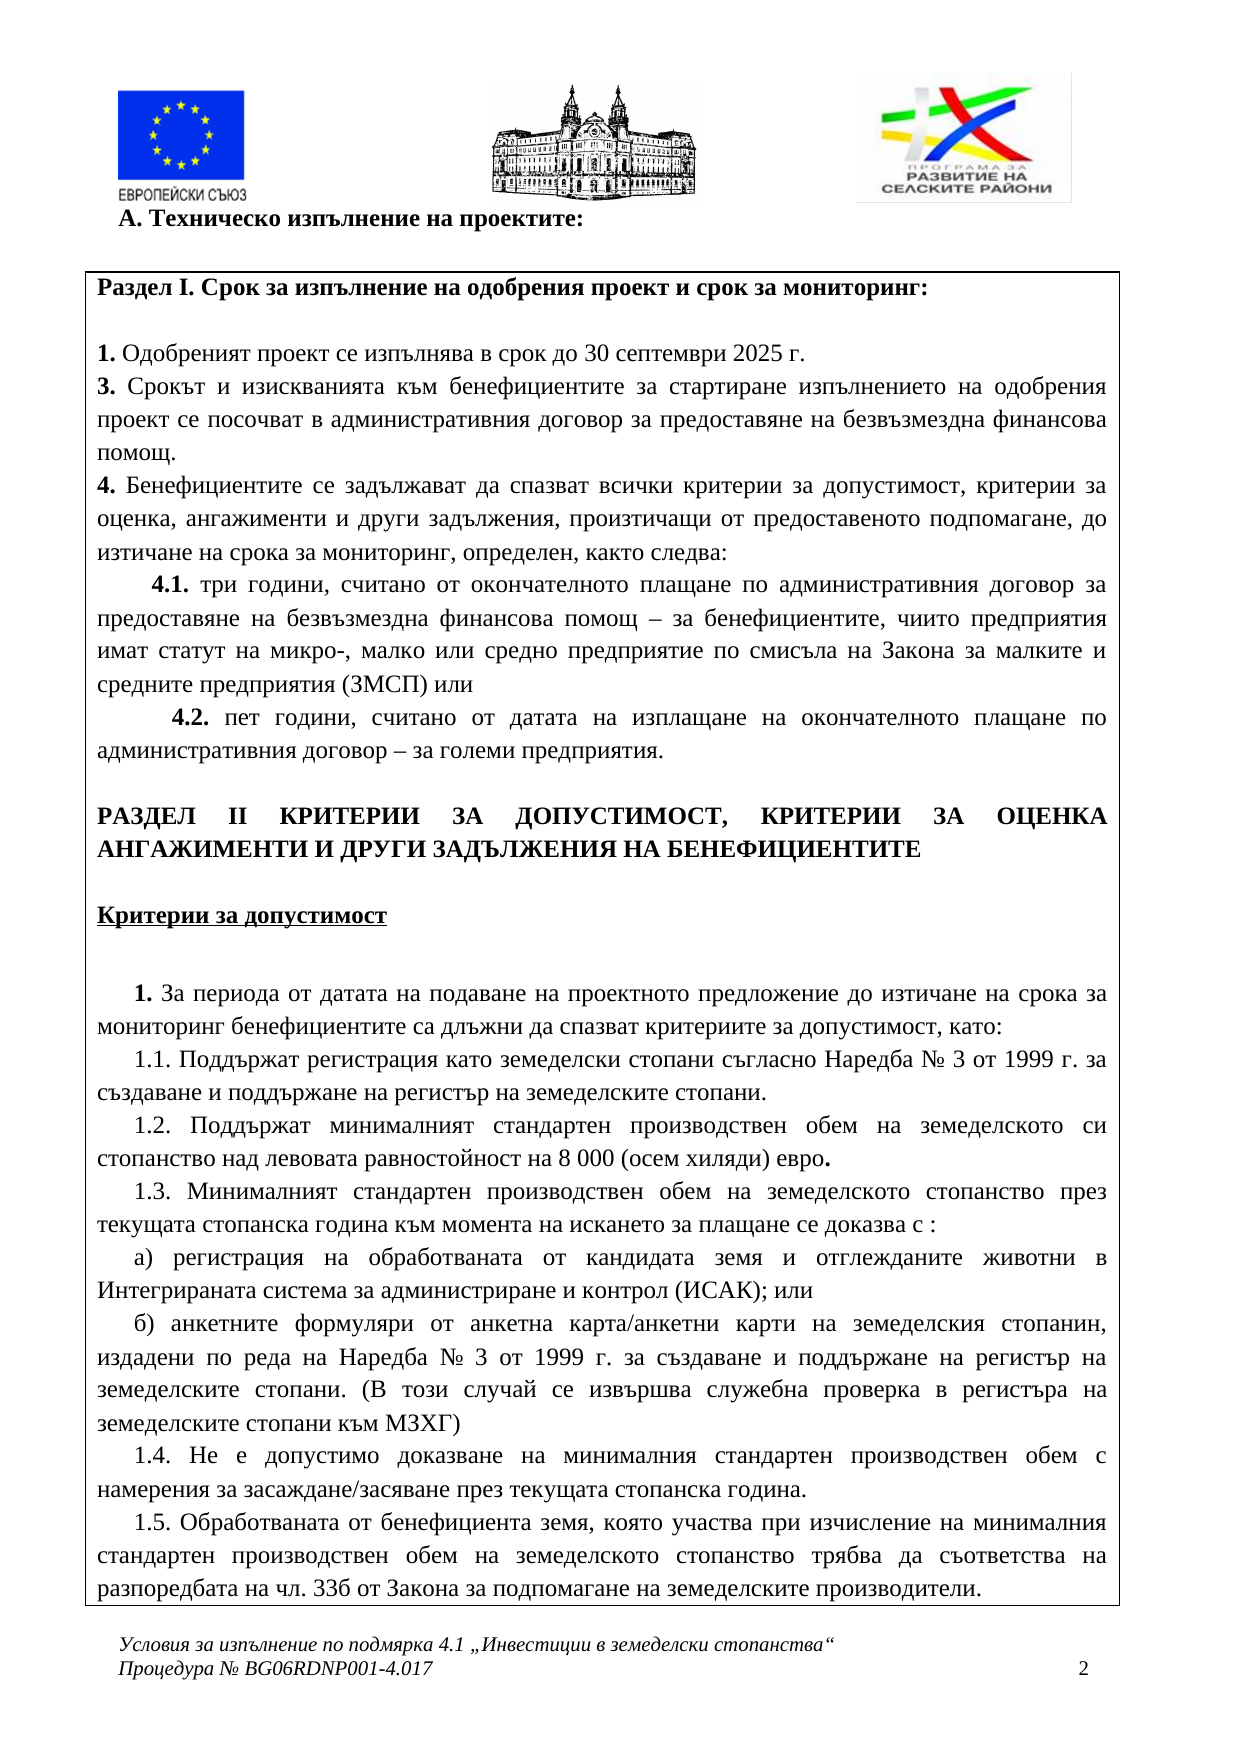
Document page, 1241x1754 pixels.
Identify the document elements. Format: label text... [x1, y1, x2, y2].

picture [856, 73, 1073, 204]
subtitle А. Техническо изпълнение на проектите: [118, 203, 1122, 232]
picture [118, 89, 248, 204]
picture [487, 81, 703, 204]
